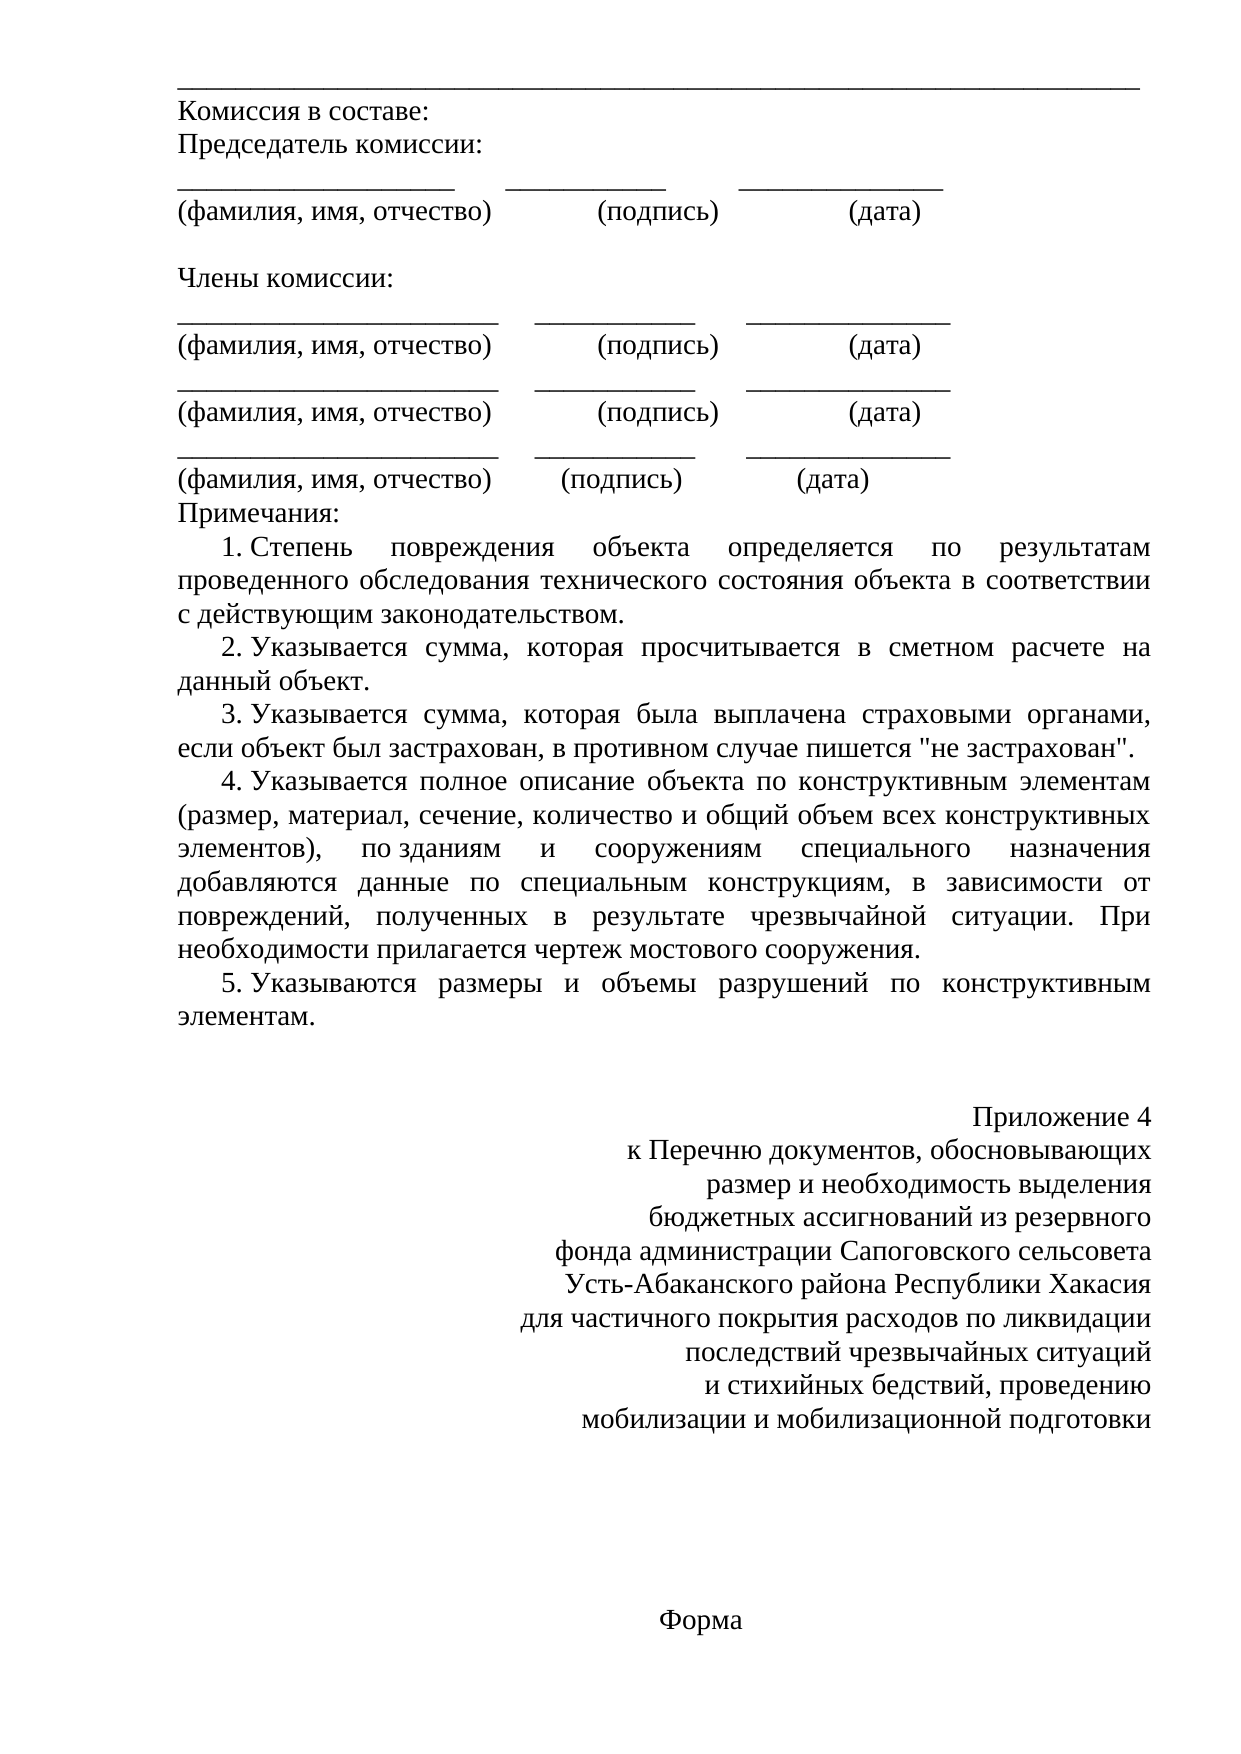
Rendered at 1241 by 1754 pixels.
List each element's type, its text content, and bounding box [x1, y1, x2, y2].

text (фамилия, имя, отчество) (подпись) (дата) [177, 462, 1152, 495]
text (фамилия, имя, отчество) (подпись) (дата) [177, 394, 1152, 428]
text и стихийных бедствий, проведению [177, 1367, 1152, 1401]
text ______________________ ___________ ______________ [177, 428, 1152, 462]
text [177, 59, 1152, 93]
text бюджетных ассигнований из резервного [177, 1199, 1152, 1233]
text размер и необходимость выделения [177, 1166, 1152, 1199]
text 1. Степень повреждения объекта определяется по результатам проведенного обследования технического состояния объекта в соответствии с действующим законодательством. [177, 529, 1152, 629]
text Приложение 4 [625, 1099, 1152, 1132]
text 2. Указывается сумма, которая просчитывается в сметном расчете на данный объект. [177, 629, 1152, 696]
text Члены комиссии: [177, 260, 1152, 294]
text к Перечню документов, обосновывающих [177, 1132, 1152, 1166]
text 5. Указываются размеры и объемы разрушений по конструктивным элементам. [177, 965, 1152, 1032]
text ___________________ ___________ ______________ [177, 160, 1152, 193]
text ______________________ ___________ ______________ [177, 294, 1152, 327]
text мобилизации и мобилизационной подготовки [177, 1401, 1152, 1434]
text Примечания: [177, 495, 1152, 529]
text (фамилия, имя, отчество) (подпись) (дата) [177, 327, 1152, 361]
text для частичного покрытия расходов по ликвидации [177, 1300, 1152, 1334]
text Председатель комиссии: [177, 126, 1152, 160]
text Форма [177, 1602, 1152, 1636]
text 4. Указывается полное описание объекта по конструктивным элементам (размер, материал, сечение, количество и общий объем всех конструктивных элементов), по зданиям и сооружениям специального назначения добавляются данные по специальным конструкциям, в зависимости от повреждений, полученных в результате чрезвычайной ситуации. При необходимости прилагается чертеж мостового сооружения. [177, 763, 1152, 965]
text последствий чрезвычайных ситуаций [177, 1334, 1152, 1367]
text Усть-Абаканского района Республики Хакасия [177, 1267, 1152, 1300]
text (фамилия, имя, отчество) (подпись) (дата) [177, 193, 1152, 227]
text фонда администрации Сапоговского сельсовета [177, 1233, 1152, 1267]
text 3. Указывается сумма, которая была выплачена страховыми органами, если объект был застрахован, в противном случае пишется "не застрахован". [177, 696, 1152, 763]
text ______________________ ___________ ______________ [177, 361, 1152, 394]
text Комиссия в составе: [177, 93, 1152, 126]
